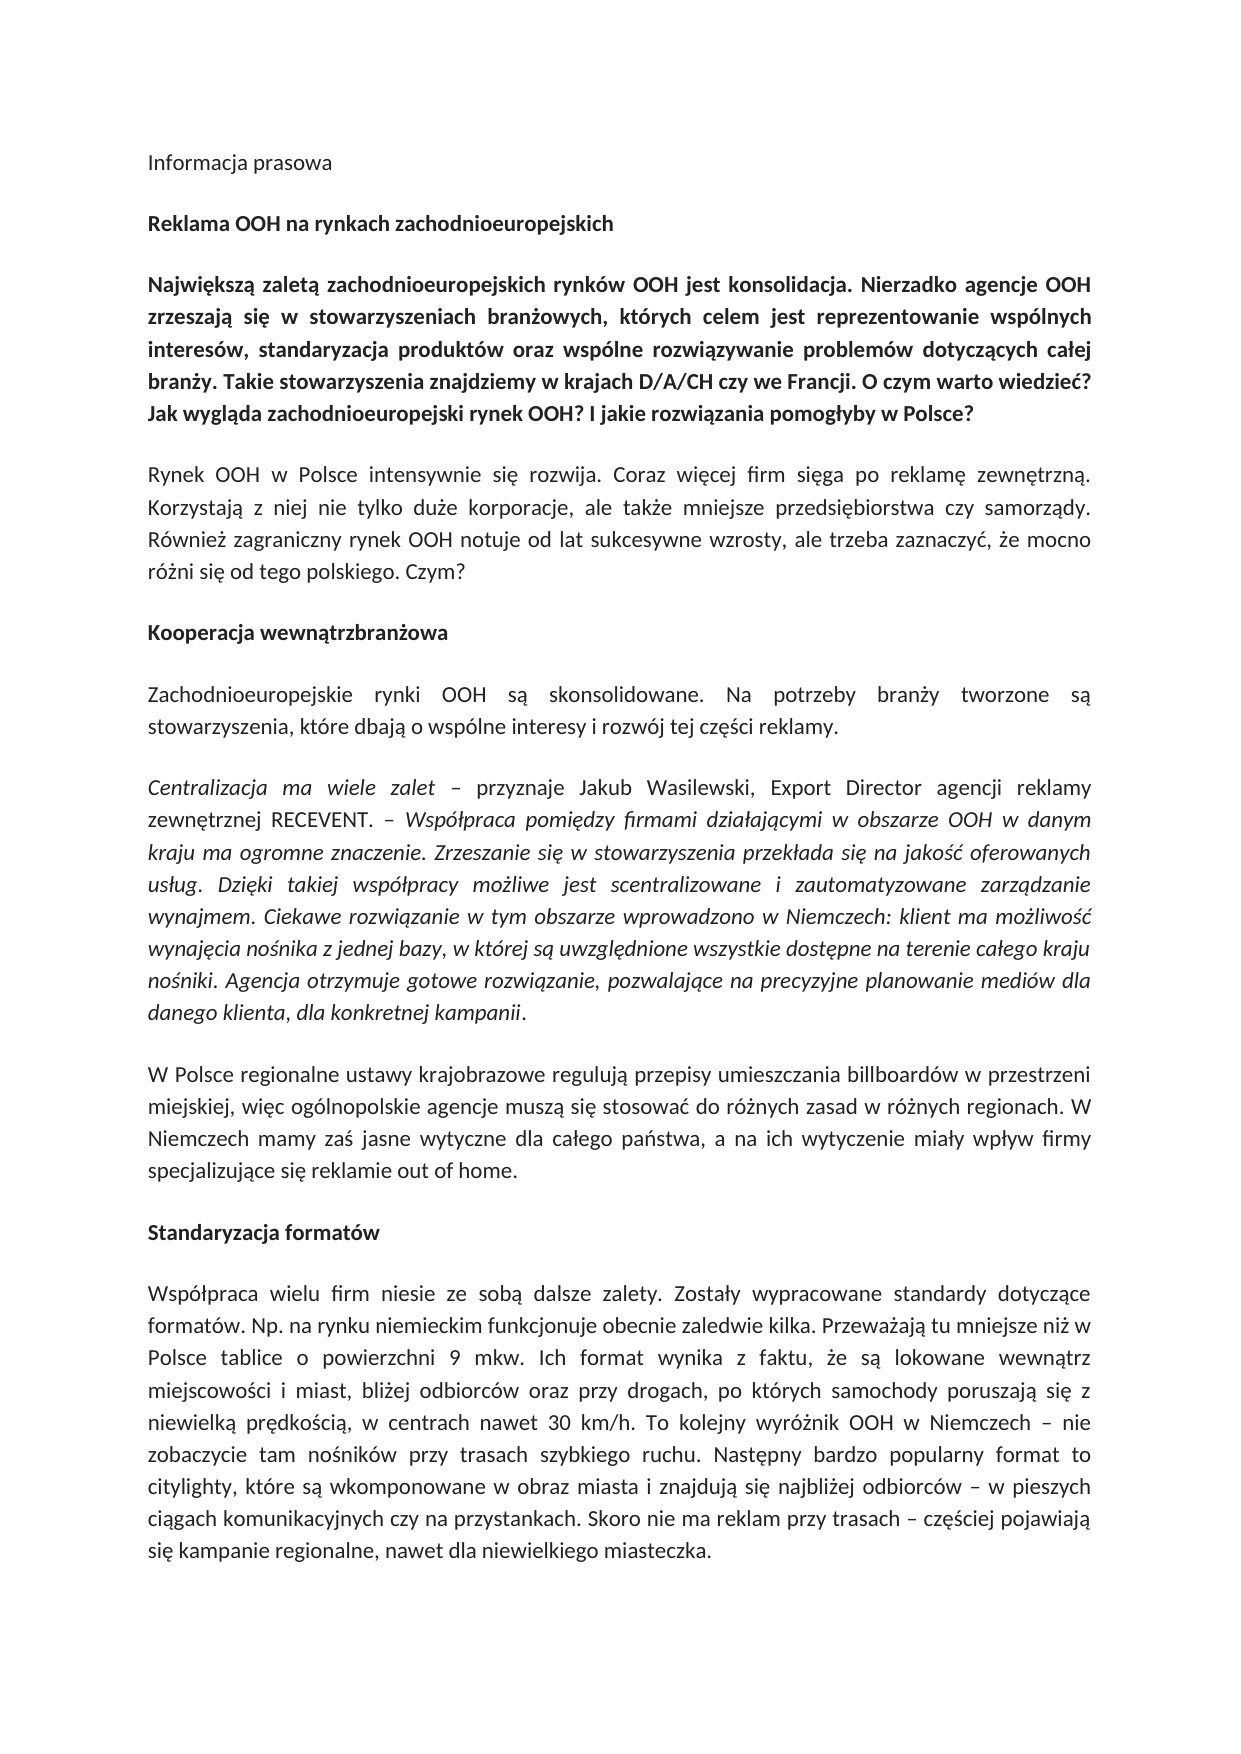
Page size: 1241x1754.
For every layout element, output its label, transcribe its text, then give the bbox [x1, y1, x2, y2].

text W Polsce regionalne ustawy krajobrazowe regulują przepisy umieszczania billboardów w przestrzeni miejskiej, więc ogólnopolskie agencje muszą się stosować do różnych zasad w różnych regionach. W Niemczech mamy zaś jasne wytyczne dla całego państwa, a na ich wytyczenie miały wpływ firmy specjalizujące się reklamie out of home. [148, 1060, 1093, 1184]
text Centralizacja ma wiele zalet – przyznaje Jakub Wasilewski, Export Director agencji reklamy zewnętrznej RECEVENT. – Współpraca pomiędzy firmami działającymi w obszarze OOH w danym kraju ma ogromne znaczenie. Zrzeszanie się w stowarzyszenia przekłada się na jakość oferowanych usług. Dzięki takiej współpracy możliwe jest scentralizowane i zautomatyzowane zarządzanie wynajmem. Ciekawe rozwiązanie w tym obszarze wprowadzono w Niemczech: klient ma możliwość wynajęcia nośnika z jednej bazy, w której są uwzględnione wszystkie dostępne na terenie całego kraju nośniki. Agencja otrzymuje gotowe rozwiązanie, pozwalające na precyzyjne planowanie mediów dla danego klienta, dla konkretnej kampanii. [148, 773, 1093, 1027]
text Standaryzacja formatów [148, 1218, 1093, 1246]
text Współpraca wielu firm niesie ze sobą dalsze zalety. Zostały wypracowane standardy dotyczące formatów. Np. na rynku niemieckim funkcjonuje obecnie zaledwie kilka. Przeważają tu mniejsze niż w Polsce tablice o powierzchni 9 mkw. Ich format wynika z faktu, że są lokowane wewnątrz miejscowości i miast, bliżej odbiorców oraz przy drogach, po których samochody poruszają się z niewielką prędkością, w centrach nawet 30 km/h. To kolejny wyróżnik OOH w Niemczech – nie zobaczycie tam nośników przy trasach szybkiego ruchu. Następny bardzo popularny format to citylighty, które są wkomponowane w obraz miasta i znajdują się najbliżej odbiorców – w pieszych ciągach komunikacyjnych czy na przystankach. Skoro nie ma reklam przy trasach – częściej pojawiają się kampanie regionalne, nawet dla niewielkiego miasteczka. [148, 1279, 1093, 1565]
text Największą zaletą zachodnioeuropejskich rynków OOH jest konsolidacja. Nierzadko agencje OOH zrzeszają się w stowarzyszeniach branżowych, których celem jest reprezentowanie wspólnych interesów, standaryzacja produktów oraz wspólne rozwiązywanie problemów dotyczących całej branży. Takie stowarzyszenia znajdziemy w krajach D/A/CH czy we Francji. O czym warto wiedzieć? Jak wygląda zachodnioeuropejski rynek OOH? I jakie rozwiązania pomogłyby w Polsce? [148, 270, 1093, 427]
text Reklama OOH na rynkach zachodnioeuropejskich [148, 209, 1093, 237]
text Zachodnioeuropejskie rynki OOH są skonsolidowane. Na potrzeby branży tworzone są stowarzyszenia, które dbają o wspólne interesy i rozwój tej części reklamy. [148, 680, 1093, 740]
text Rynek OOH w Polsce intensywnie się rozwija. Coraz więcej firm sięga po reklamę zewnętrzną. Korzystają z niej nie tylko duże korporacje, ale także mniejsze przedsiębiorstwa czy samorządy. Również zagraniczny rynek OOH notuje od lat sukcesywne wzrosty, ale trzeba zaznaczyć, że mocno różni się od tego polskiego. Czym? [148, 460, 1093, 585]
text Kooperacja wewnątrzbranżowa [148, 618, 1093, 646]
text Informacja prasowa [148, 148, 1093, 176]
